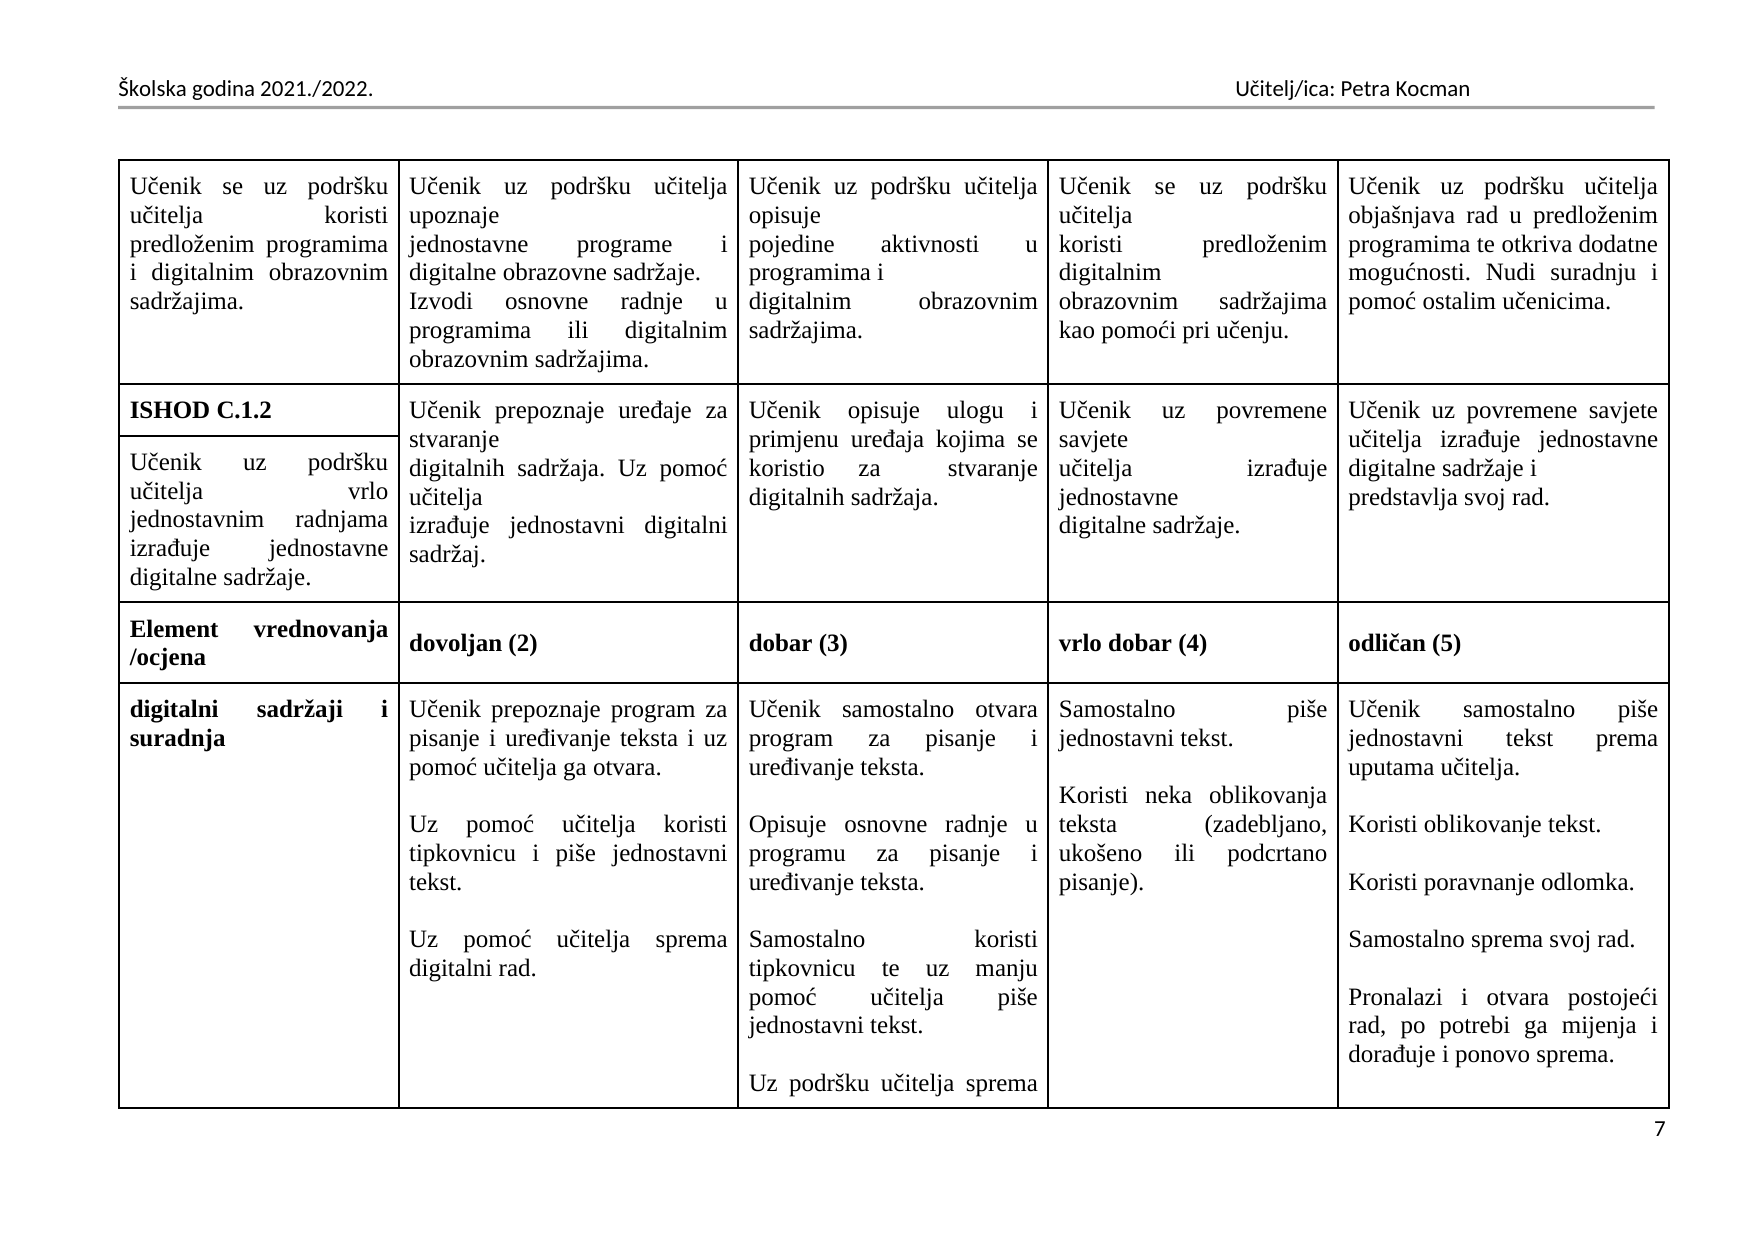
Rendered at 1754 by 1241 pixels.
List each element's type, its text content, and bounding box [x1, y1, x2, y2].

table_cell Učenik uz podršku učitelja vrlo jednostavnim radnjama izrađuje jednostavne digitalne sadržaje. [120, 437, 398, 601]
table_cell Učenik opisuje ulogu i primjenu uređaja kojima se koristio za stvaranje digitalnih sadržaja. [739, 385, 1047, 601]
table_cell Učenik uz podršku učitelja upoznaje jednostavne programe i digitalne obrazovne sadržaje. Izvodi osnovne radnje u programima ili digitalnim obrazovnim sadržajima. [400, 161, 737, 383]
table_cell Učenik uz povremene savjete učitelja izrađuje jednostavne digitalne sadržaje i predstavlja svoj rad. [1339, 385, 1668, 601]
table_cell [1339, 684, 1668, 1107]
table_cell Učenik prepoznaje uređaje za stvaranje digitalnih sadržaja. Uz pomoć učitelja izrađuje jednostavni digitalni sadržaj. [400, 385, 737, 601]
table_cell odličan (5) [1339, 603, 1668, 682]
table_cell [1049, 684, 1337, 1107]
table_cell dovoljan (2) [400, 603, 737, 682]
table_cell Učenik se uz podršku učitelja koristi predloženim programima i digitalnim obrazovnim sadržajima. [120, 161, 398, 383]
table_cell Učenik uz podršku učitelja objašnjava rad u predloženim programima te otkriva dodatne mogućnosti. Nudi suradnju i pomoć ostalim učenicima. [1339, 161, 1668, 383]
table_cell Učenik uz povremene savjete učitelja izrađuje jednostavne digitalne sadržaje. [1049, 385, 1337, 601]
table_cell Učenik uz podršku učitelja opisuje pojedine aktivnosti u programima i digitalnim obrazovnim sadržajima. [739, 161, 1047, 383]
table_cell vrlo dobar (4) [1049, 603, 1337, 682]
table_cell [400, 684, 737, 1107]
table_cell dobar (3) [739, 603, 1047, 682]
table_cell Učenik se uz podršku učitelja koristi predloženim digitalnim obrazovnim sadržajima kao pomoći pri učenju. [1049, 161, 1337, 383]
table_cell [739, 684, 1047, 1107]
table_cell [120, 684, 398, 1107]
table_cell Element vrednovanja /ocjena [120, 603, 398, 682]
table_cell ISHOD C.1.2 [120, 385, 398, 434]
